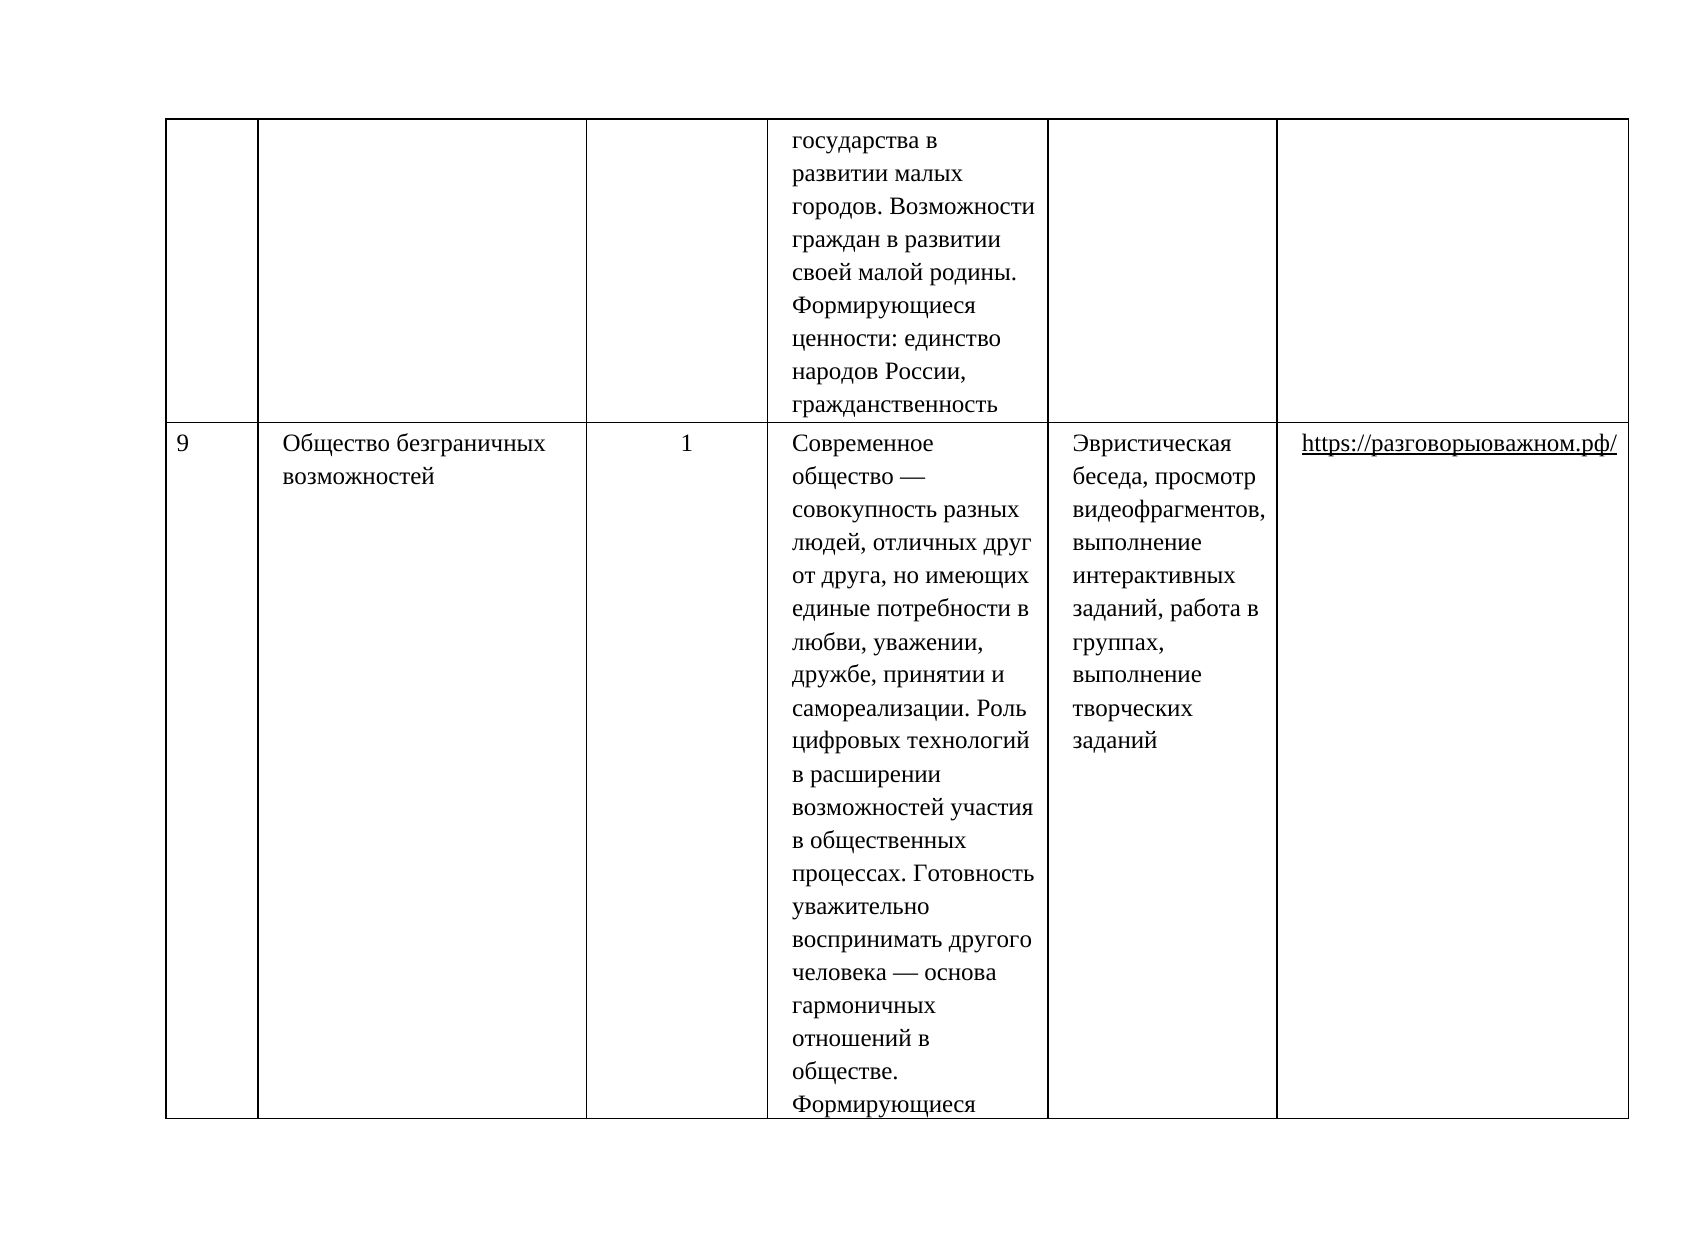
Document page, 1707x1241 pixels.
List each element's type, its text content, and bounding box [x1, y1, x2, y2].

table_cell 1 [587, 423, 767, 1118]
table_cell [259, 120, 586, 422]
table_cell 9 [167, 423, 257, 1118]
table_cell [259, 423, 586, 1118]
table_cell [768, 120, 1047, 422]
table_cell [1278, 120, 1628, 422]
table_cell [1278, 423, 1628, 1118]
table_cell 1 [587, 120, 767, 422]
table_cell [768, 423, 1047, 1118]
table_cell 8 [167, 120, 257, 422]
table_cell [1049, 120, 1276, 422]
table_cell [1049, 423, 1276, 1118]
